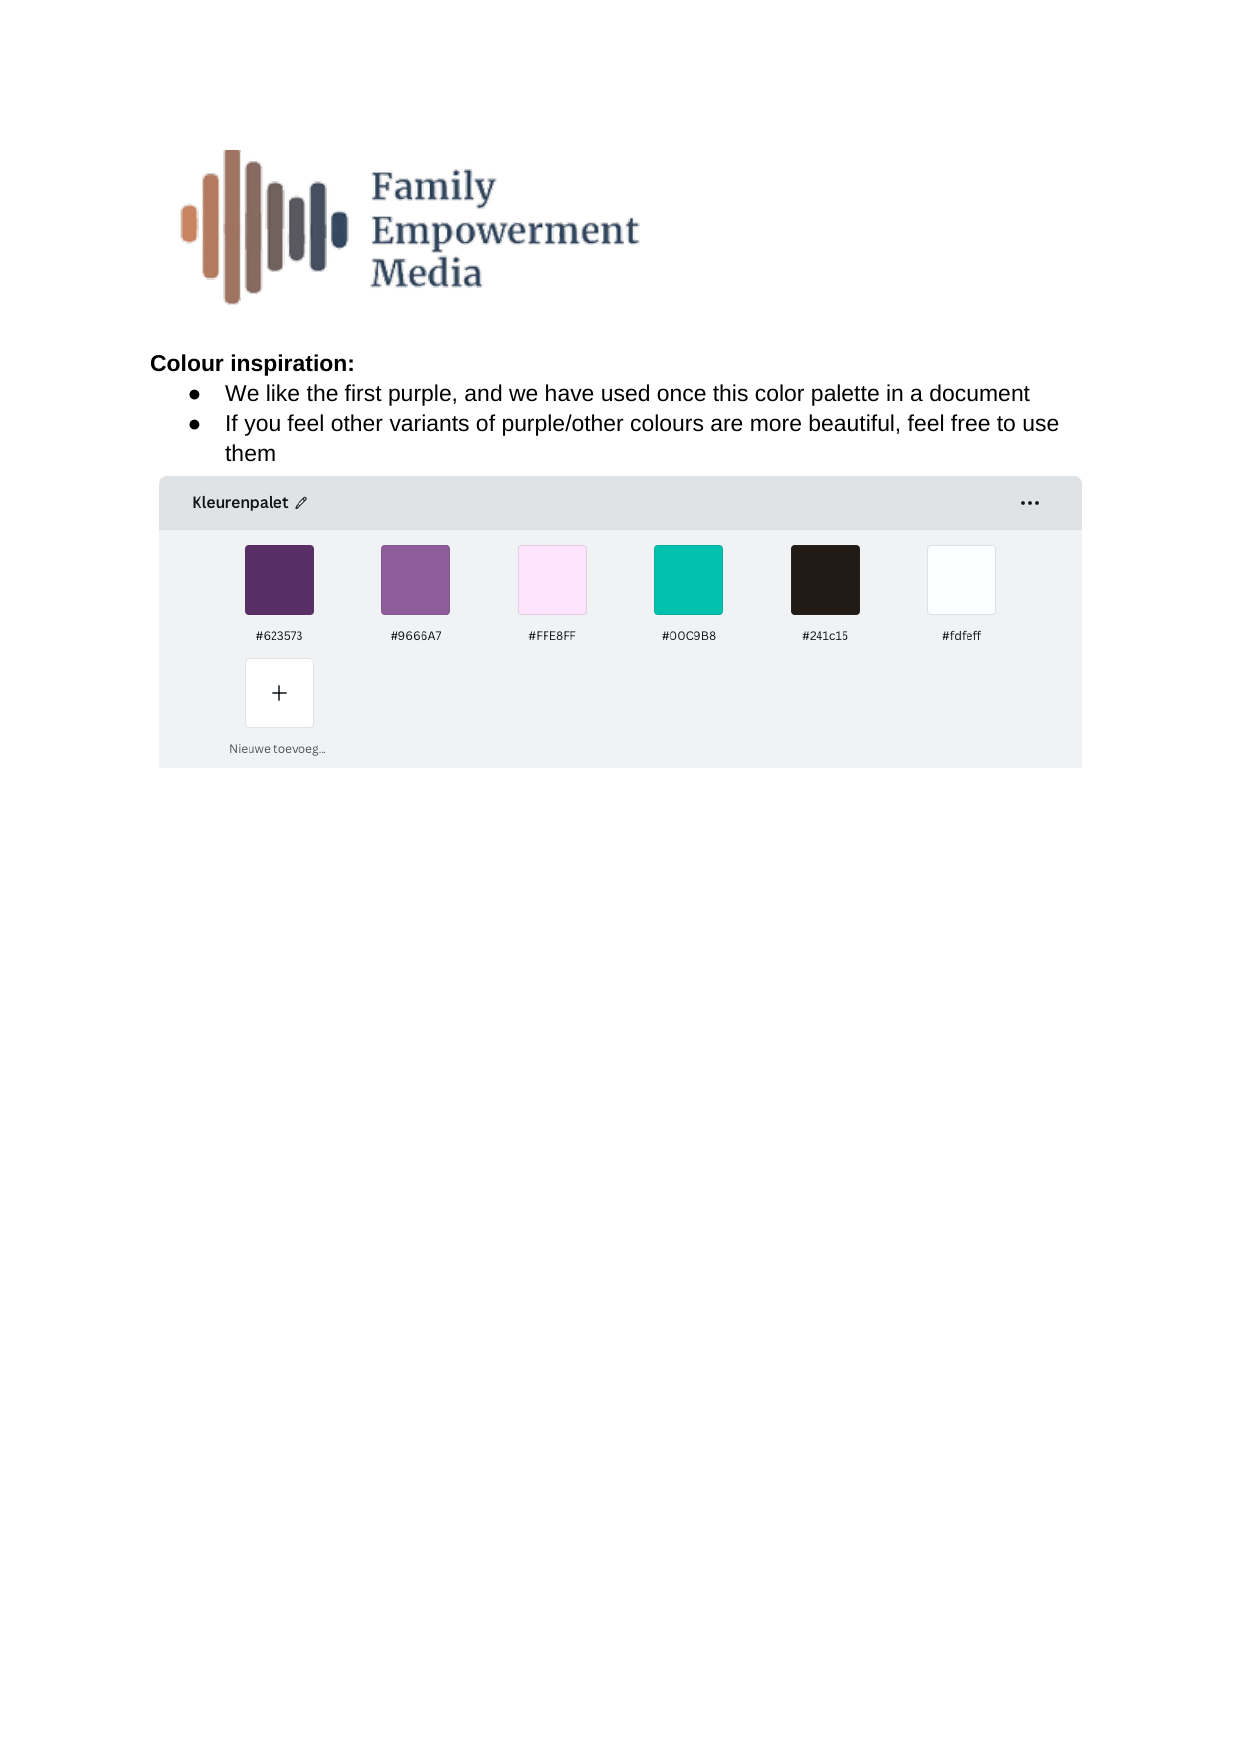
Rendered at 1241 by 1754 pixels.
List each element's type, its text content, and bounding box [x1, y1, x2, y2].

picture [150, 470, 1091, 768]
text Colour inspiration: [150, 350, 1090, 376]
list If you feel other variants of purple/other colours are more beautiful, feel free to use them [187, 410, 1090, 467]
picture [150, 150, 649, 316]
list We like the first purple, and we have used once this color palette in a document [187, 380, 1090, 406]
